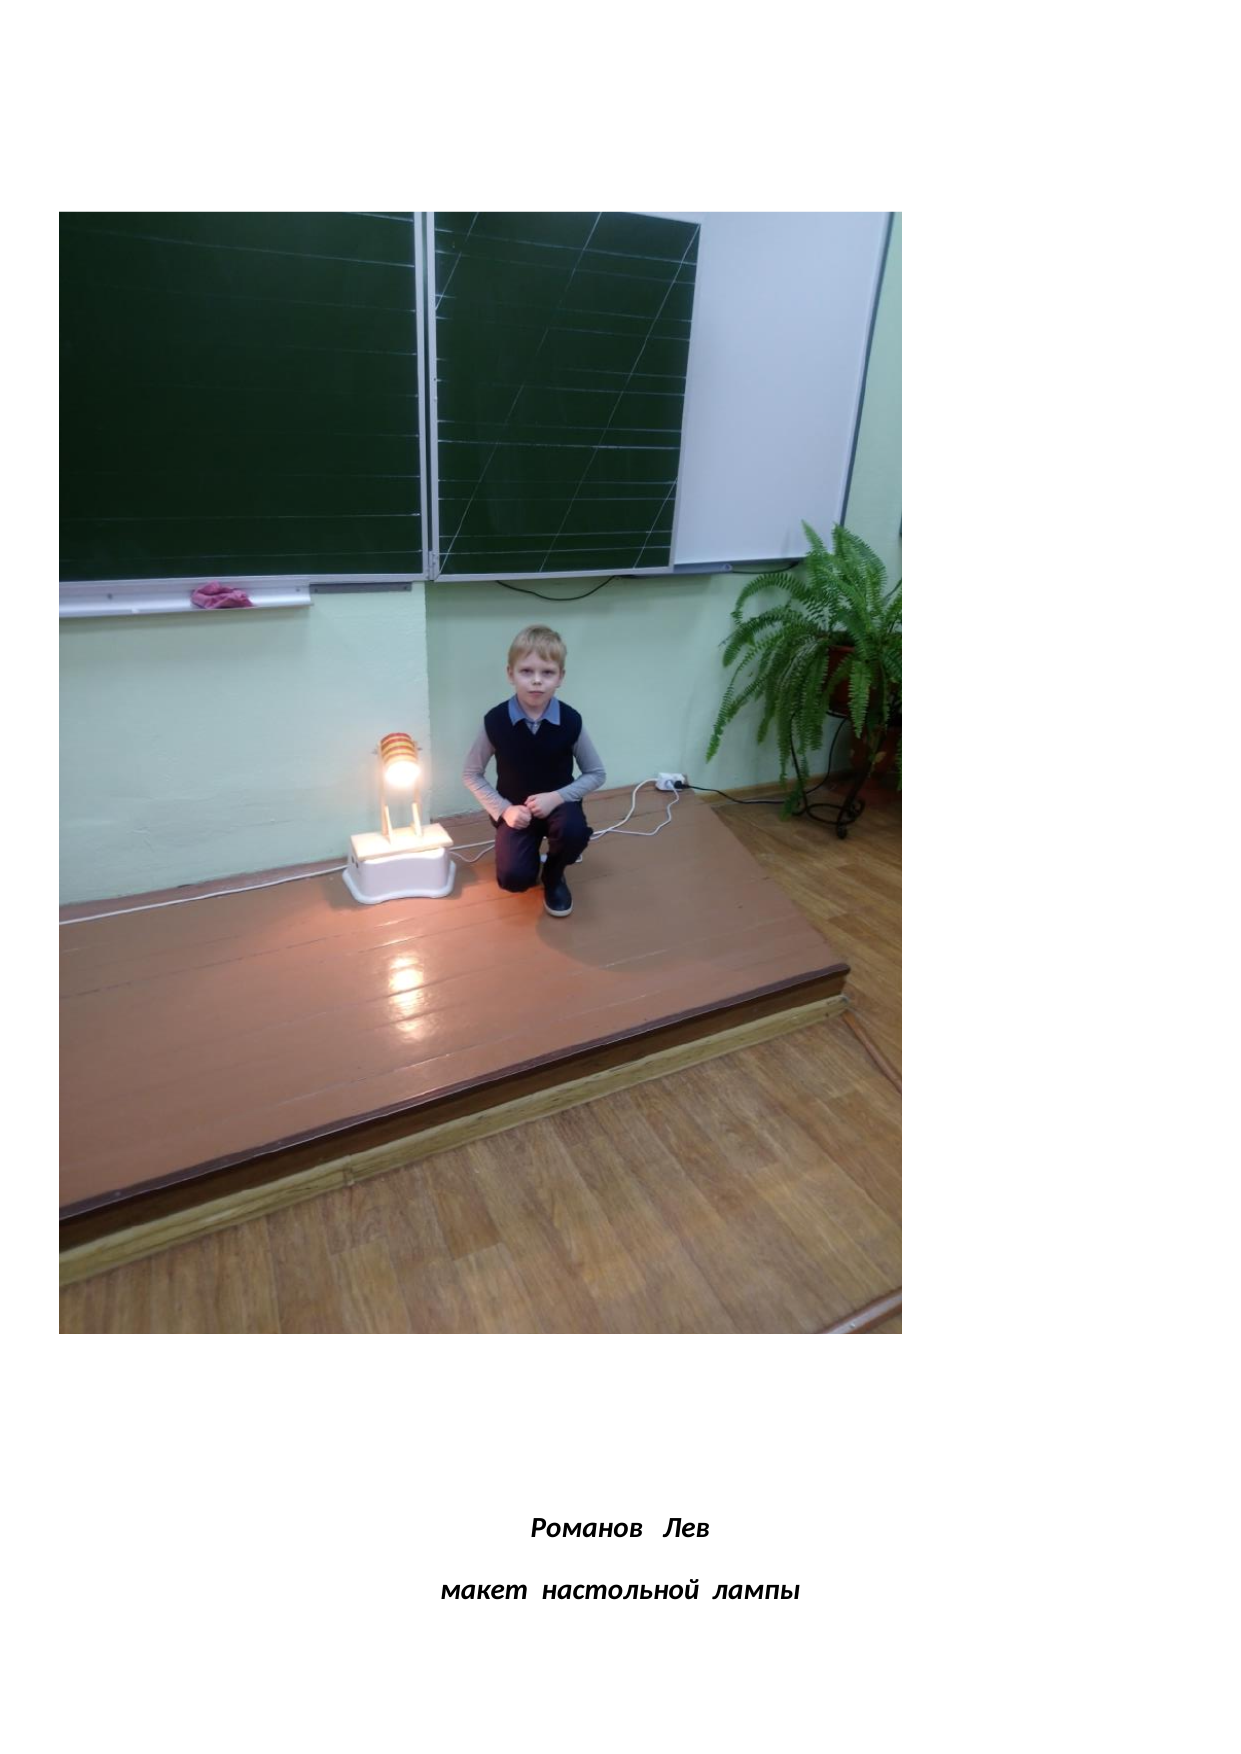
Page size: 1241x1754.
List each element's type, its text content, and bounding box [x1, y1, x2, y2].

text макет настольной лампы [59, 1571, 1181, 1606]
text Романов Лев [59, 1509, 1181, 1544]
picture [59, 213, 901, 1333]
